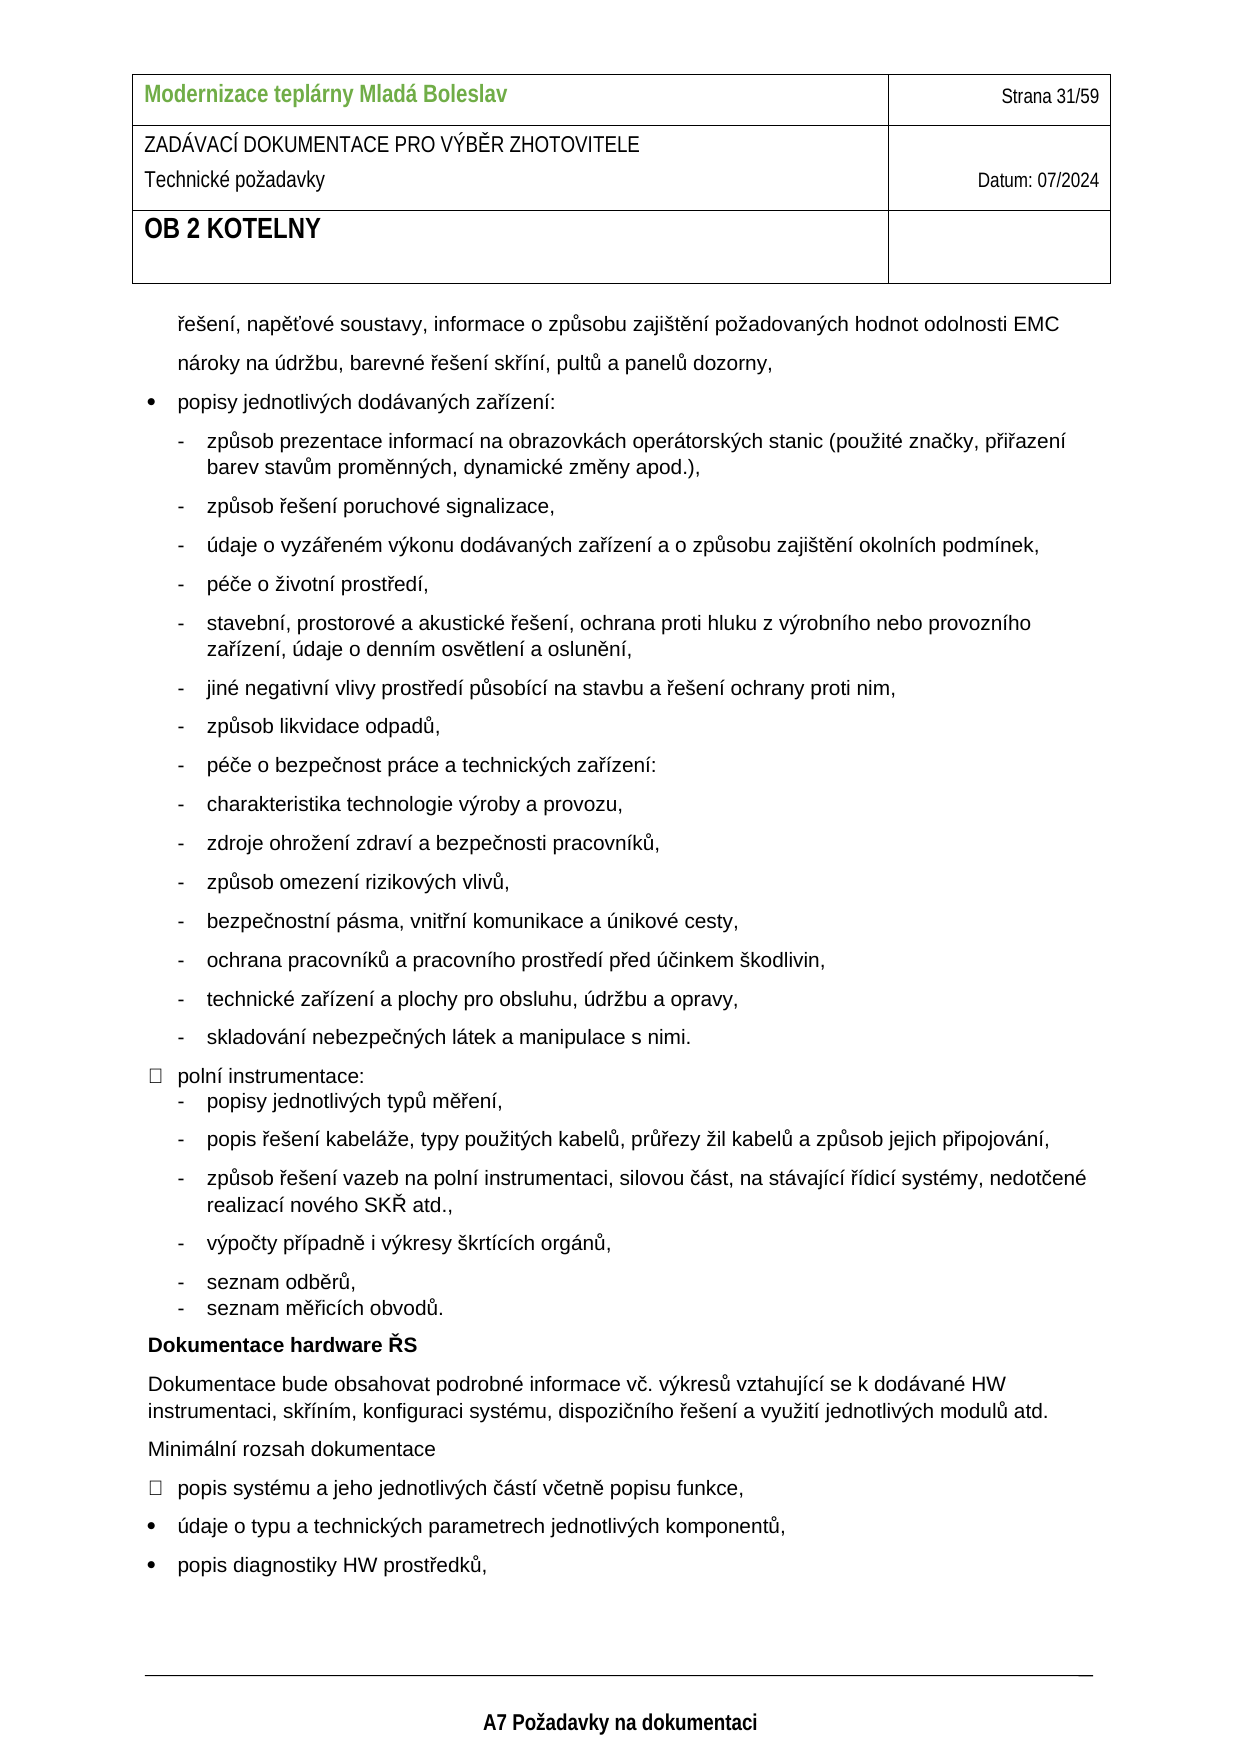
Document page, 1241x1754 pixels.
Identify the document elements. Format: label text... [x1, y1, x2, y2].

list popis řešení kabeláže, typy použitých kabelů, průřezy žil kabelů a způsob jejich připojování, [177, 1127, 1093, 1151]
list popisy jednotlivých typů měření, [177, 1089, 1093, 1113]
list způsob omezení rizikových vlivů, [177, 870, 1093, 894]
list způsob řešení vazeb na polní instrumentaci, silovou část, na stávající řídicí systémy, nedotčené realizací nového SKŘ atd., [177, 1166, 1093, 1216]
list technické zařízení a plochy pro obsluhu, údržbu a opravy, [177, 986, 1093, 1010]
list polní instrumentace: [148, 1064, 1093, 1088]
list způsob likvidace odpadů, [177, 714, 1093, 738]
list způsob řešení poruchové signalizace, [177, 494, 1093, 518]
list ochrana pracovníků a pracovního prostředí před účinkem škodlivin, [177, 947, 1093, 971]
list zdroje ohrožení zdraví a bezpečnosti pracovníků, [177, 831, 1093, 855]
list seznam odběrů, [177, 1270, 1093, 1294]
list péče o bezpečnost práce a technických zařízení: [177, 753, 1093, 777]
text nároky na údržbu, barevné řešení skříní, pultů a panelů dozorny, [148, 351, 1093, 375]
list popisy jednotlivých dodávaných zařízení: [148, 389, 1093, 414]
list stavební, prostorové a akustické řešení, ochrana proti hluku z výrobního nebo provozního zařízení, údaje o denním osvětlení a oslunění, [177, 610, 1093, 661]
list způsob prezentace informací na obrazovkách operátorských stanic (použité značky, přiřazení barev stavům proměnných, dynamické změny apod.), [177, 428, 1093, 479]
text řešení, napěťové soustavy, informace o způsobu zajištění požadovaných hodnot odolnosti EMC [148, 312, 1093, 336]
list údaje o typu a technických parametrech jednotlivých komponentů, [148, 1514, 1093, 1538]
list popis diagnostiky HW prostředků, [148, 1553, 1093, 1577]
list charakteristika technologie výroby a provozu, [177, 792, 1093, 816]
list jiné negativní vlivy prostředí působící na stavbu a řešení ochrany proti nim, [177, 676, 1093, 699]
list bezpečnostní pásma, vnitřní komunikace a únikové cesty, [177, 909, 1093, 933]
list péče o životní prostředí, [177, 571, 1093, 595]
list skladování nebezpečných látek a manipulace s nimi. [177, 1025, 1093, 1049]
list popis systému a jeho jednotlivých částí včetně popisu funkce, [148, 1476, 1093, 1500]
text Dokumentace hardware ŘS [148, 1333, 1093, 1357]
list údaje o vyzářeném výkonu dodávaných zařízení a o způsobu zajištění okolních podmínek, [177, 533, 1093, 557]
text Dokumentace bude obsahovat podrobné informace vč. výkresů vztahující se k dodávané HW instrumentaci, skříním, konfiguraci systému, dispozičního řešení a využití jednotlivých modulů atd. [148, 1372, 1093, 1422]
text Minimální rozsah dokumentace [148, 1437, 1093, 1461]
list výpočty případně i výkresy škrtících orgánů, [177, 1231, 1093, 1255]
list seznam měřicích obvodů. [177, 1295, 1093, 1319]
